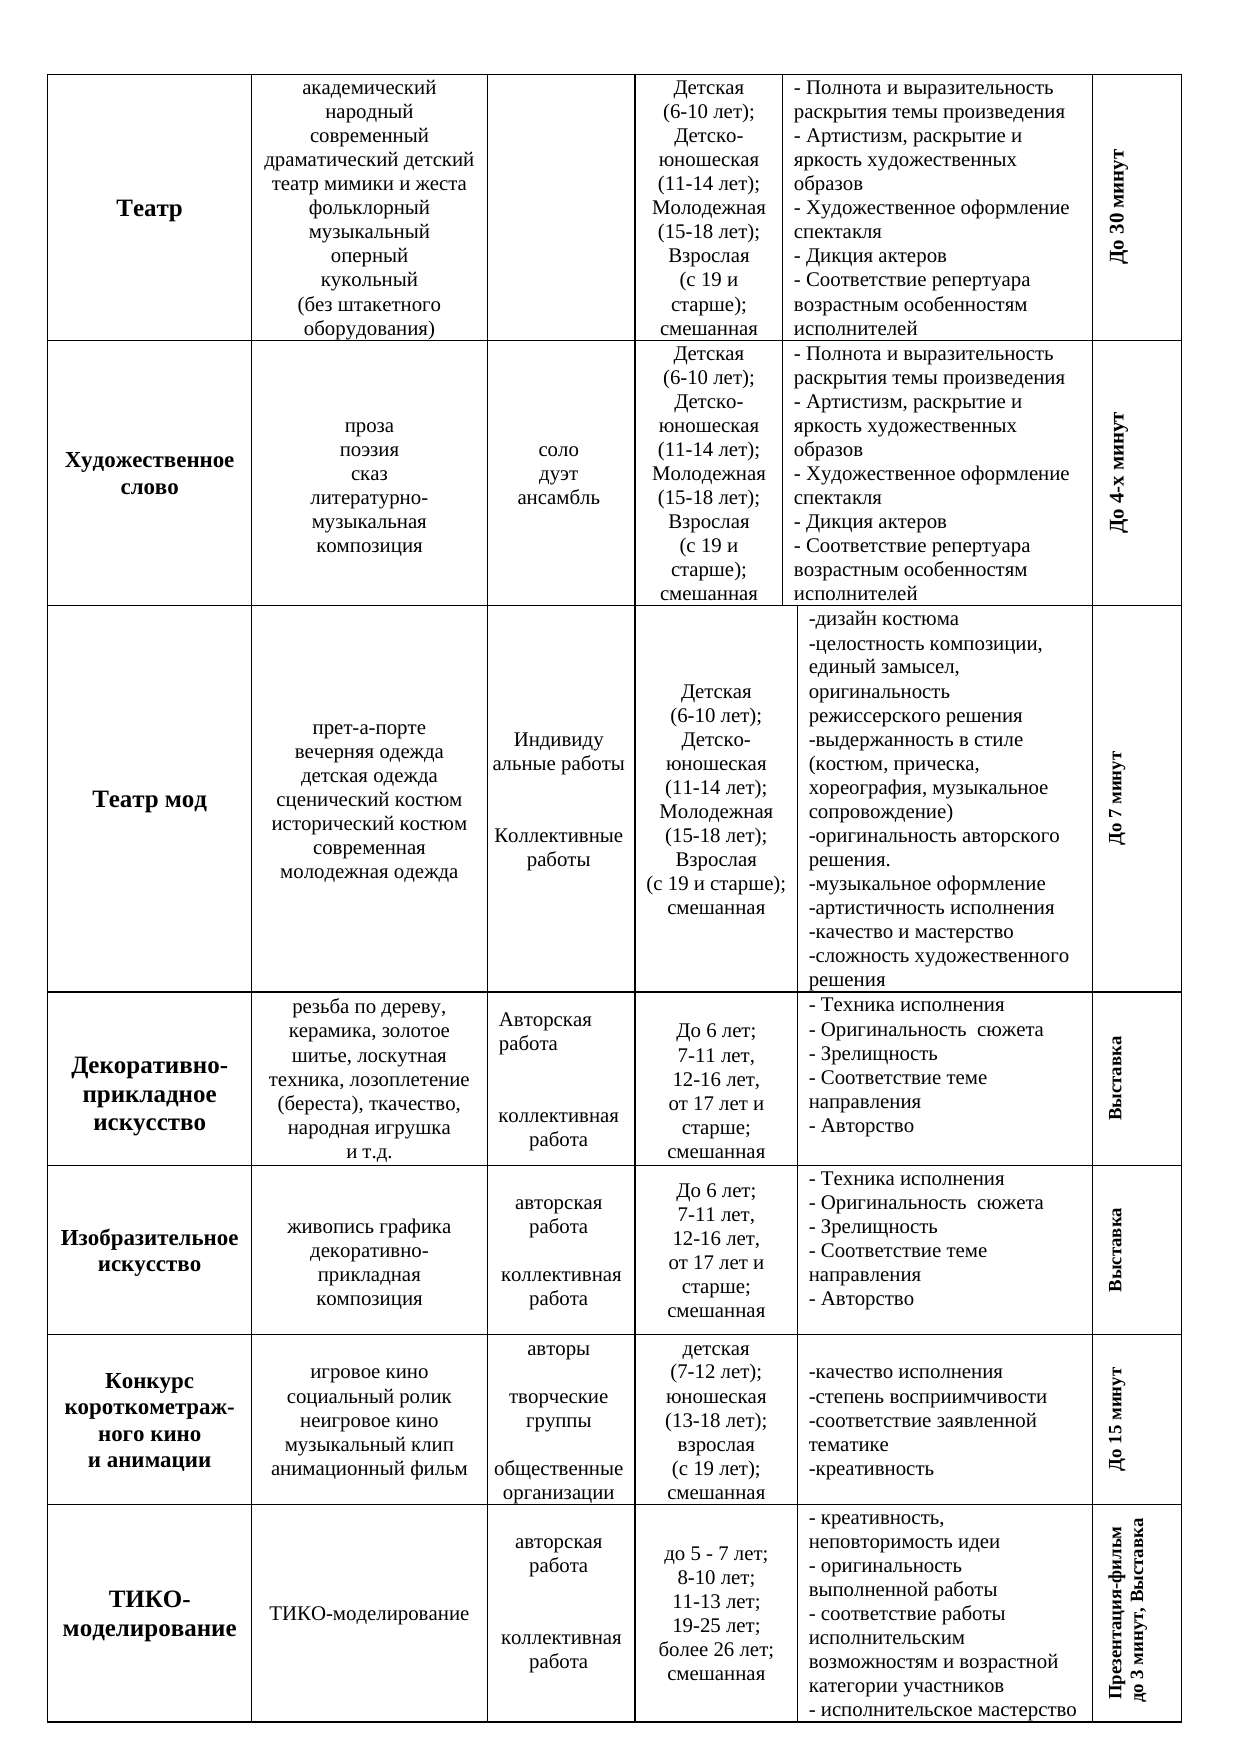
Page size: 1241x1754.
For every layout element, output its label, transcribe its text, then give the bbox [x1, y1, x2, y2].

table_cell детская (7-12 лет); юношеская (13-18 лет); взрослая (с 19 лет); смешанная [636, 1335, 797, 1504]
table_cell До 6 лет; 7-11 лет, 12-16 лет, от 17 лет и старше; смешанная [636, 1166, 797, 1334]
table_cell авторская работа коллективная работа [488, 1166, 634, 1334]
table_cell Конкурс короткометраж- ного кино и анимации [48, 1335, 251, 1504]
table_cell авторская работа коллективная работа [488, 1505, 634, 1721]
table_cell проза поэзия сказ литературно-музыкальная композиция [252, 341, 487, 605]
table_cell До 30 минут [1093, 75, 1181, 339]
table_cell - Техника исполнения - Оригинальность сюжета - Зрелищность - Соответствие теме направления - Авторство [798, 993, 1092, 1165]
table_cell Декоративно-прикладное искусство [48, 993, 251, 1165]
table_cell - Полнота и выразительность раскрытия темы произведения - Артистизм, раскрытие и яркость художественных образов - Художественное оформление спектакля - Дикция актеров - Соответствие репертуара возрастным особенностям исполнителей [783, 75, 1092, 339]
table_cell До 6 лет; 7-11 лет, 12-16 лет, от 17 лет и старше; смешанная [636, 993, 797, 1165]
table_cell авторы творческие группы общественные организации [488, 1335, 634, 1504]
table_cell До 4-х минут [1093, 341, 1181, 605]
table_cell соло дуэт ансамбль [488, 341, 634, 605]
table_cell ТИКО-моделирование [252, 1505, 487, 1721]
table_cell -дизайн костюма -целостность композиции, единый замысел, оригинальность режиссерского решения -выдержанность в стиле (костюм, прическа, хореография, музыкальное сопровождение) -оригинальность авторского решения. -музыкальное оформление -артистичность исполнения -качество и мастерство -сложность художественного решения [798, 606, 1092, 991]
table_cell игровое кино социальный ролик неигровое кино музыкальный клип анимационный фильм [252, 1335, 487, 1504]
table_cell до 5 - 7 лет; 8-10 лет; 11-13 лет; 19-25 лет; более 26 лет; смешанная [636, 1505, 797, 1721]
table_cell Выставка [1093, 993, 1181, 1165]
table_cell Презентация-фильм до 3 минут, Выставка [1093, 1505, 1181, 1721]
table_cell Выставка [1093, 1166, 1181, 1334]
table_cell Изобразительное искусство [48, 1166, 251, 1334]
table_cell академический народный современный драматический детский театр мимики и жеста фольклорный музыкальный оперный кукольный (без штакетного оборудования) [252, 75, 487, 339]
table_cell Театр [48, 75, 251, 339]
table_cell - Полнота и выразительность раскрытия темы произведения - Артистизм, раскрытие и яркость художественных образов - Художественное оформление спектакля - Дикция актеров - Соответствие репертуара возрастным особенностям исполнителей [783, 341, 1092, 605]
table_cell ТИКО-моделирование [48, 1505, 251, 1721]
table_cell До 7 минут [1093, 606, 1181, 991]
table_cell До 15 минут [1093, 1335, 1181, 1504]
table_cell живопись графика декоративно-прикладная композиция [252, 1166, 487, 1334]
table_cell [488, 75, 634, 339]
table_cell Индивиду альные работы Коллективные работы [488, 606, 634, 991]
table_cell Детская (6-10 лет); Детско-юношеская (11-14 лет); Молодежная (15-18 лет); Взрослая (с 19 и старше); смешанная [636, 606, 797, 991]
table_cell - Техника исполнения - Оригинальность сюжета - Зрелищность - Соответствие теме направления - Авторство [798, 1166, 1092, 1334]
table_cell -качество исполнения -степень восприимчивости -соответствие заявленной тематике -креативность [798, 1335, 1092, 1504]
table_cell - креативность, неповторимость идеи - оригинальность выполненной работы - соответствие работы исполнительским возможностям и возрастной категории участников - исполнительское мастерство [798, 1505, 1092, 1721]
table_cell резьба по дереву, керамика, золотое шитье, лоскутная техника, лозоплетение (береста), ткачество, народная игрушка и т.д. [252, 993, 487, 1165]
table_cell прет-а-порте вечерняя одежда детская одежда сценический костюм исторический костюм современная молодежная одежда [252, 606, 487, 991]
table_cell Художественное слово [48, 341, 251, 605]
table_cell Авторская работа коллективная работа [488, 993, 634, 1165]
table_cell Театр мод [48, 606, 251, 991]
table_cell Детская (6-10 лет); Детско-юношеская (11-14 лет); Молодежная (15-18 лет); Взрослая (с 19 и старше); смешанная [636, 341, 782, 605]
table_cell Детская (6-10 лет); Детско-юношеская (11-14 лет); Молодежная (15-18 лет); Взрослая (с 19 и старше); смешанная [636, 75, 782, 339]
